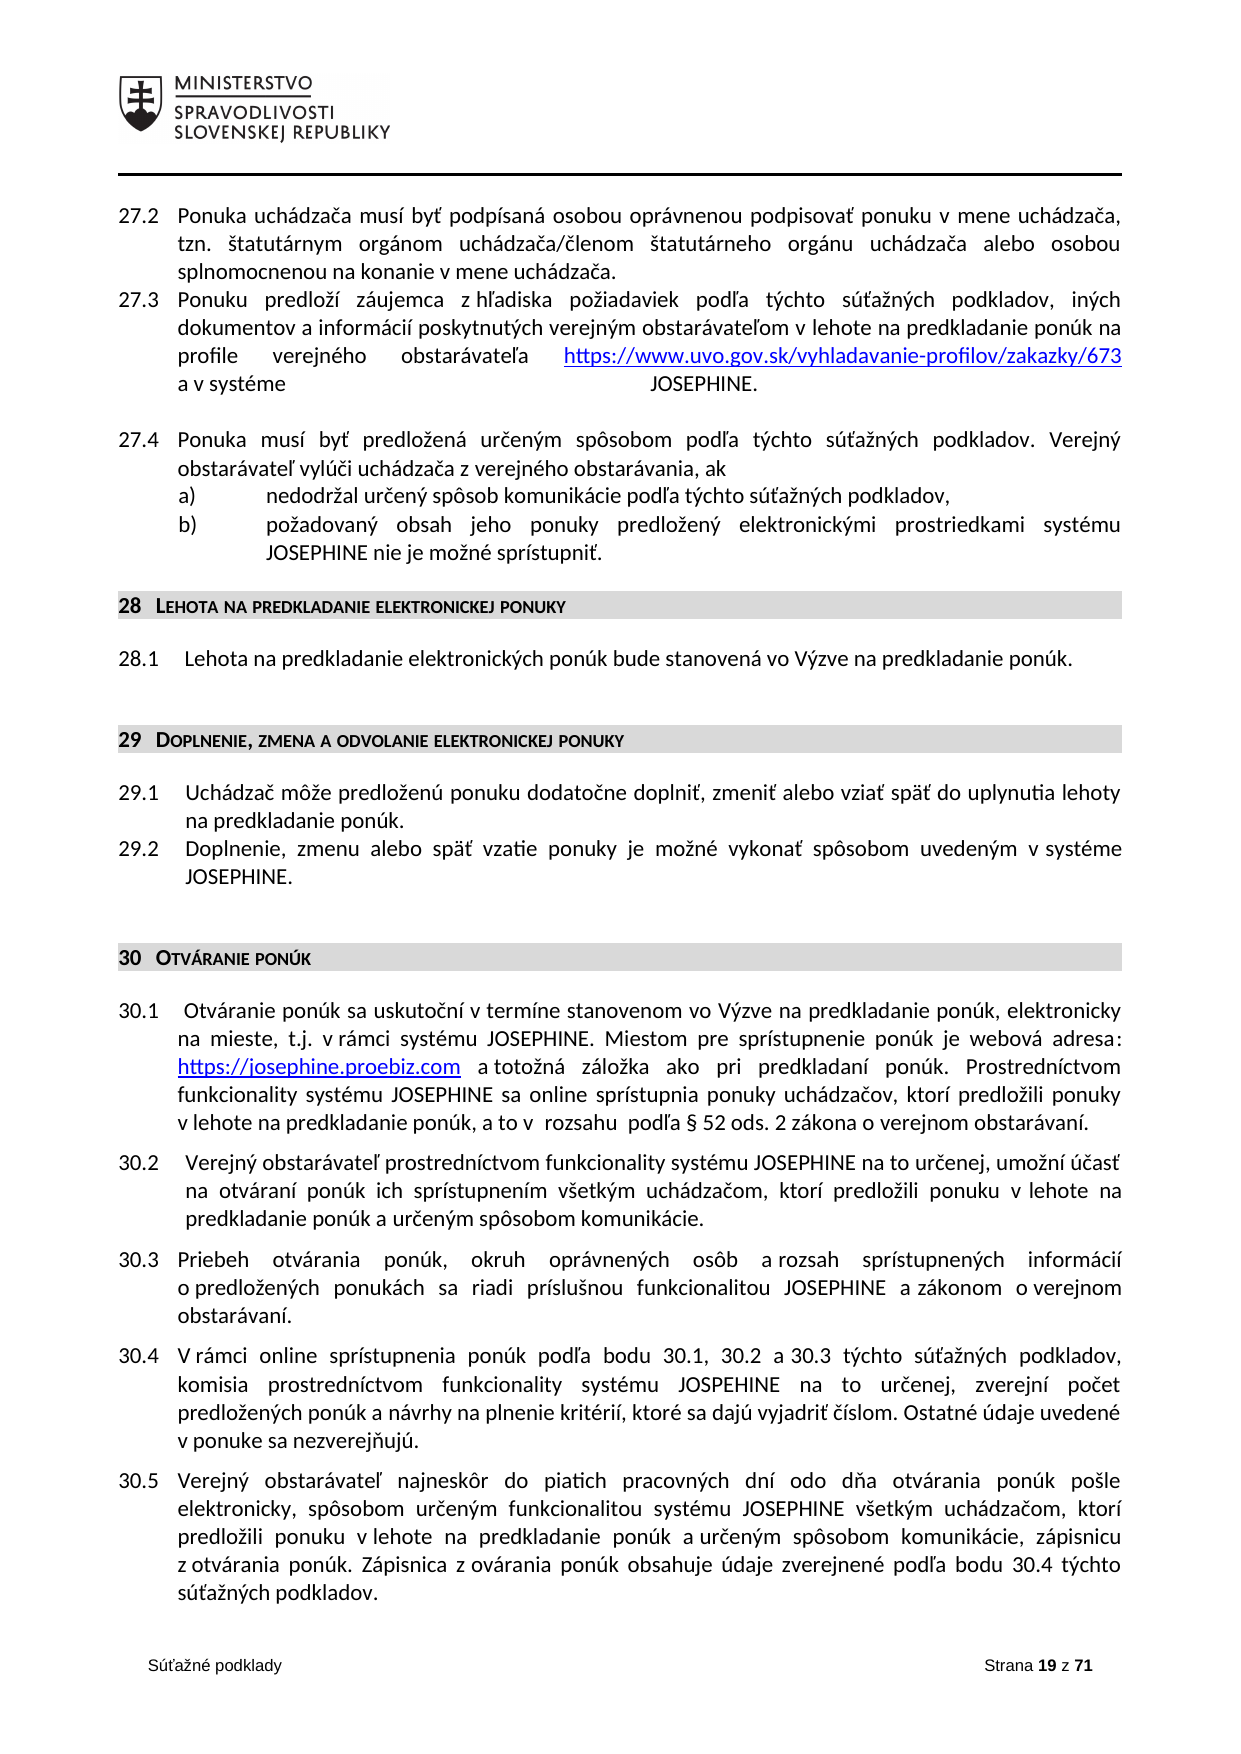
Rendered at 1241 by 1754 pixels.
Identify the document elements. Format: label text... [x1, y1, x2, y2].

list V rámci online sprístupnenia ponúk podľa bodu 30.1, 30.2 a 30.3 týchto súťažných podkladov, komisia prostredníctvom funkcionality systému JOSPEHINE na to určenej, zverejní počet predložených ponúk a návrhy na plnenie kritérií, ktoré sa dajú vyjadriť číslom. Ostatné údaje uvedené v ponuke sa nezverejňujú. [118, 1342, 1122, 1454]
text b) požadovaný obsah jeho ponuky predložený elektronickými prostriedkami systému JOSEPHINE nie je možné sprístupniť. [178, 510, 1122, 566]
list Verejný obstarávateľ najneskôr do piatich pracovných dní odo dňa otvárania ponúk pošle elektronicky, spôsobom určeným funkcionalitou systému JOSEPHINE všetkým uchádzačom, ktorí predložili ponuku v lehote na predkladanie ponúk a určeným spôsobom komunikácie, zápisnicu z otvárania ponúk. Zápisnica z ovárania ponúk obsahuje údaje zverejnené podľa bodu 30.4 týchto súťažných podkladov. [118, 1466, 1122, 1606]
text 29.1 Uchádzač môže predloženú ponuku dodatočne doplniť, zmeniť alebo vziať späť do uplynutia lehoty na predkladanie ponúk. [118, 778, 1122, 834]
text 27.2 Ponuka uchádzača musí byť podpísaná osobou oprávnenou podpisovať ponuku v mene uchádzača, tzn. štatutárnym orgánom uchádzača/členom štatutárneho orgánu uchádzača alebo osobou splnomocnenou na konanie v mene uchádzača. [118, 201, 1122, 286]
subtitle Doplnenie, zmena a odvolanie elektronickej ponuky [118, 725, 1122, 753]
text 29.2 Doplnenie, zmenu alebo späť vzatie ponuky je možné vykonať spôsobom uvedeným v systéme JOSEPHINE. [118, 834, 1122, 890]
text 30.1 Otváranie ponúk sa uskutoční v termíne stanovenom vo Výzve na predkladanie ponúk, elektronicky na mieste, t.j. v rámci systému JOSEPHINE. Miestom pre sprístupnenie ponúk je webová adresa: https://josephine.proebiz.com a totožná záložka ako pri predkladaní ponúk. Prostredníctvom funkcionality systému JOSEPHINE sa online sprístupnia ponuky uchádzačov, ktorí predložili ponuky v lehote na predkladanie ponúk, a to v rozsahu podľa § 52 ods. 2 zákona o verejnom obstarávaní. [118, 996, 1122, 1136]
subtitle Lehota na predkladanie elektronickej ponuky [118, 591, 1122, 619]
text 28.1 Lehota na predkladanie elektronických ponúk bude stanovená vo Výzve na predkladanie ponúk. [118, 644, 1122, 672]
list Verejný obstarávateľ prostredníctvom funkcionality systému JOSEPHINE na to určenej, umožní účasť na otváraní ponúk ich sprístupnením všetkým uchádzačom, ktorí predložili ponuku v lehote na predkladanie ponúk a určeným spôsobom komunikácie. [118, 1148, 1122, 1233]
list Priebeh otvárania ponúk, okruh oprávnených osôb a rozsah sprístupnených informácií o predložených ponukách sa riadi príslušnou funkcionalitou JOSEPHINE a zákonom o verejnom obstarávaní. [118, 1245, 1122, 1329]
text 27.4 Ponuka musí byť predložená určeným spôsobom podľa týchto súťažných podkladov. Verejný obstarávateľ vylúči uchádzača z verejného obstarávania, ak [118, 426, 1122, 482]
text 27.3 Ponuku predloží záujemca z hľadiska požiadaviek podľa týchto súťažných podkladov, iných dokumentov a informácií poskytnutých verejným obstarávateľom v lehote na predkladanie ponúk na profile verejného obstarávateľa https://www.uvo.gov.sk/vyhladavanie-profilov/zakazky/673 a v systéme JOSEPHINE. [118, 286, 1122, 426]
subtitle Otváranie ponúk [118, 943, 1122, 971]
picture [118, 73, 390, 144]
text a) nedodržal určený spôsob komunikácie podľa týchto súťažných podkladov, [178, 482, 1122, 510]
